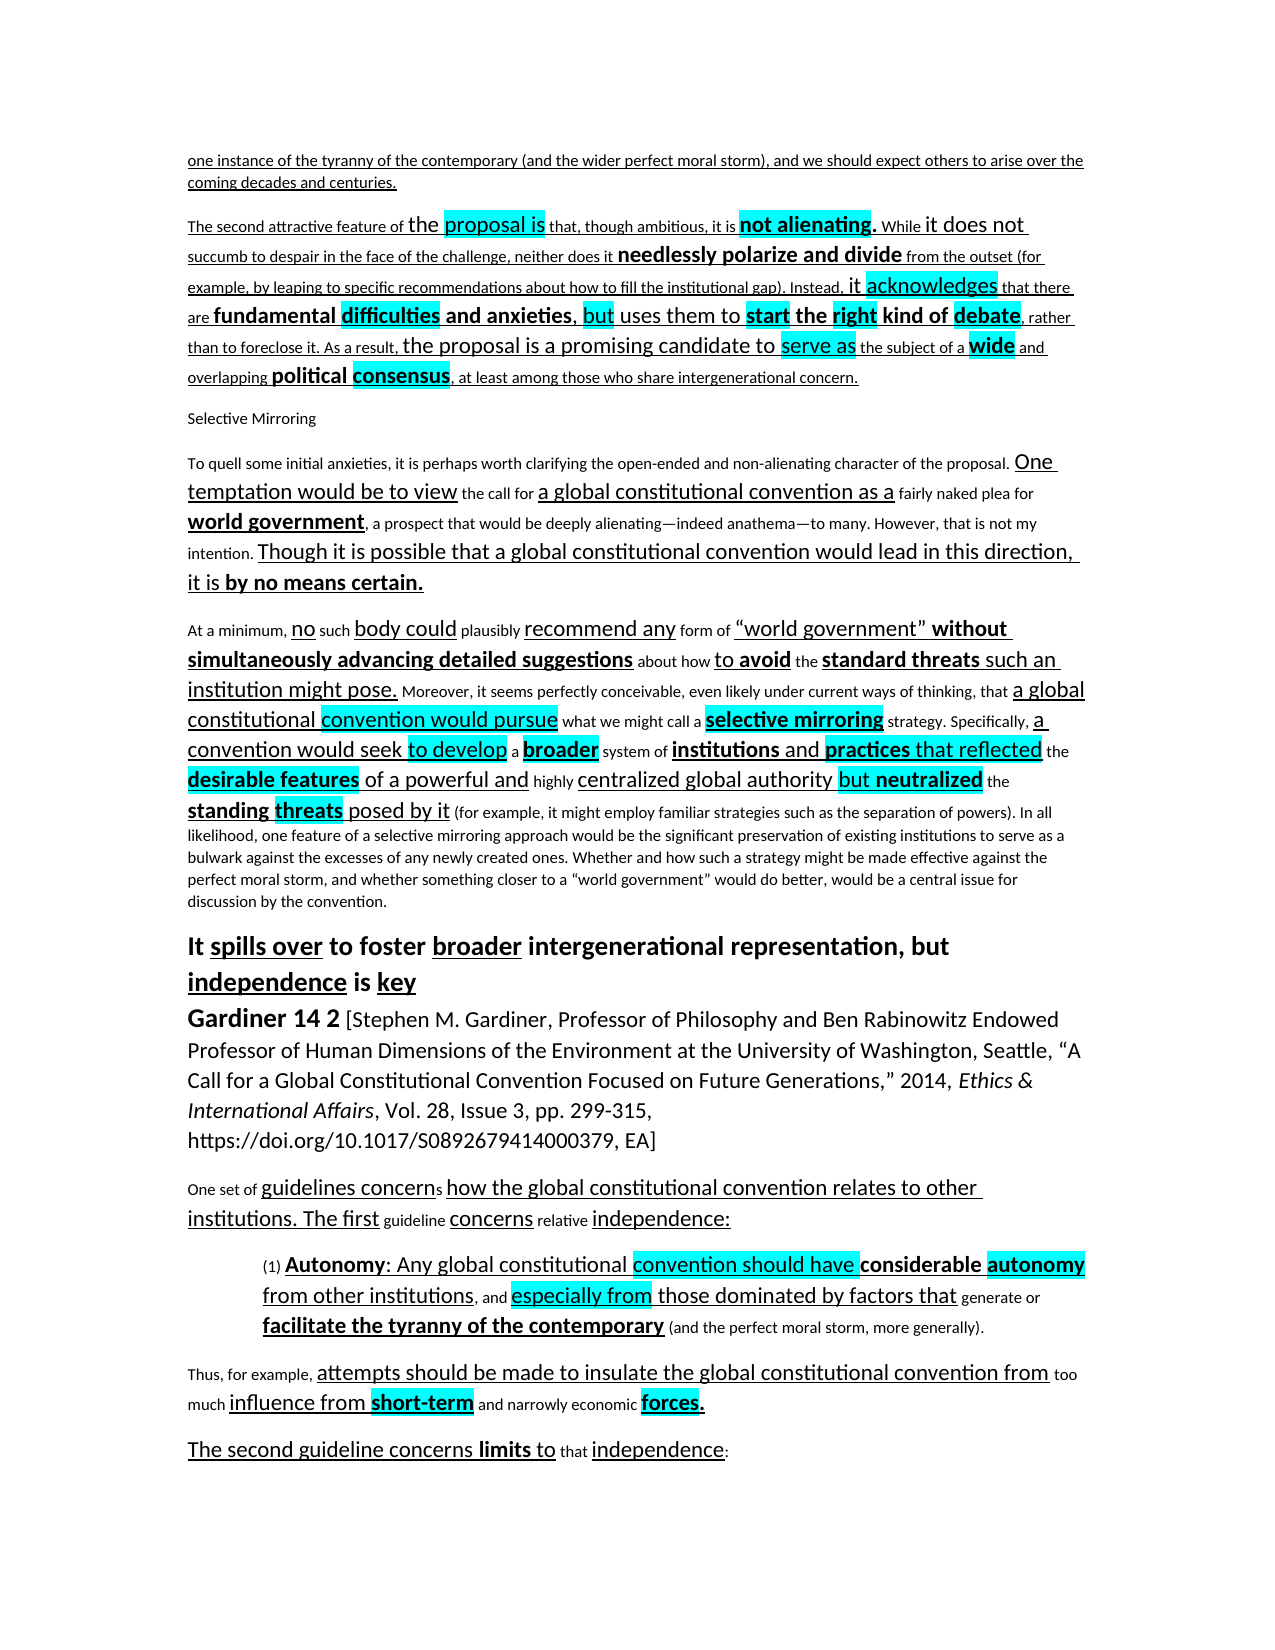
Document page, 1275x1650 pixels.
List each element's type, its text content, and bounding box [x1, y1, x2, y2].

text One set of guidelines concerns how the global constitutional convention relates to other institutions. The first guideline concerns relative independence: [187, 1173, 1087, 1232]
text Thus, for example, attempts should be made to insulate the global constitutional convention from too much influence from short-term and narrowly economic forces. [187, 1358, 1087, 1416]
text At a minimum, no such body could plausibly recommend any form of “world government” without simultaneously advancing detailed suggestions about how to avoid the standard threats such an institution might pose. Moreover, it seems perfectly conceivable, even likely under current ways of thinking, that a global constitutional convention would pursue what we might call a selective mirroring strategy. Specifically, a convention would seek to develop a broader system of institutions and practices that reflected the desirable features of a powerful and highly centralized global authority but neutralized the standing threats posed by it (for example, it might employ familiar strategies such as the separation of powers). In all likelihood, one feature of a selective mirroring approach would be the significant preservation of existing institutions to serve as a bulwark against the excesses of any newly created ones. Whether and how such a strategy might be made effective against the perfect moral storm, and whether something closer to a “world government” would do better, would be a central issue for discussion by the convention. [187, 614, 1087, 911]
text (1) Autonomy: Any global constitutional convention should have considerable autonomy from other institutions, and especially from those dominated by factors that generate or facilitate the tyranny of the contemporary (and the perfect moral storm, more generally). [262, 1251, 1087, 1339]
text The second attractive feature of the proposal is that, though ambitious, it is not alienating. While it does not succumb to despair in the face of the challenge, neither does it needlessly polarize and divide from the outset (for example, by leaping to specific recommendations about how to fill the institutional gap). Instead, it acknowledges that there are fundamental difficulties and anxieties, but uses them to start the right kind of debate, rather than to foreclose it. As a result, the proposal is a promising candidate to serve as the subject of a wide and overlapping political consensus, at least among those who share intergenerational concern. [187, 210, 1087, 389]
subtitle It spills over to foster broader intergenerational representation, but independence is key [187, 929, 1087, 998]
text Selective Mirroring [187, 408, 1087, 429]
text To quell some initial anxieties, it is perhaps worth clarifying the open-ended and non-alienating character of the proposal. One temptation would be to view the call for a global constitutional convention as a fairly naked plea for world government, a prospect that would be deeply alienating—indeed anathema—to many. However, that is not my intention. Though it is possible that a global constitutional convention would lead in this direction, it is by no means certain. [187, 447, 1087, 596]
text The second guideline concerns limits to that independence: [187, 1435, 1087, 1463]
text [187, 150, 1087, 192]
text Gardiner 14 2 [Stephen M. Gardiner, Professor of Philosophy and Ben Rabinowitz Endowed Professor of Human Dimensions of the Environment at the University of Washington, Seattle, “A Call for a Global Constitutional Convention Focused on Future Generations,” 2014, Ethics & International Affairs, Vol. 28, Issue 3, pp. 299-315, https://doi.org/10.1017/S0892679414000379, EA] [187, 1001, 1087, 1155]
